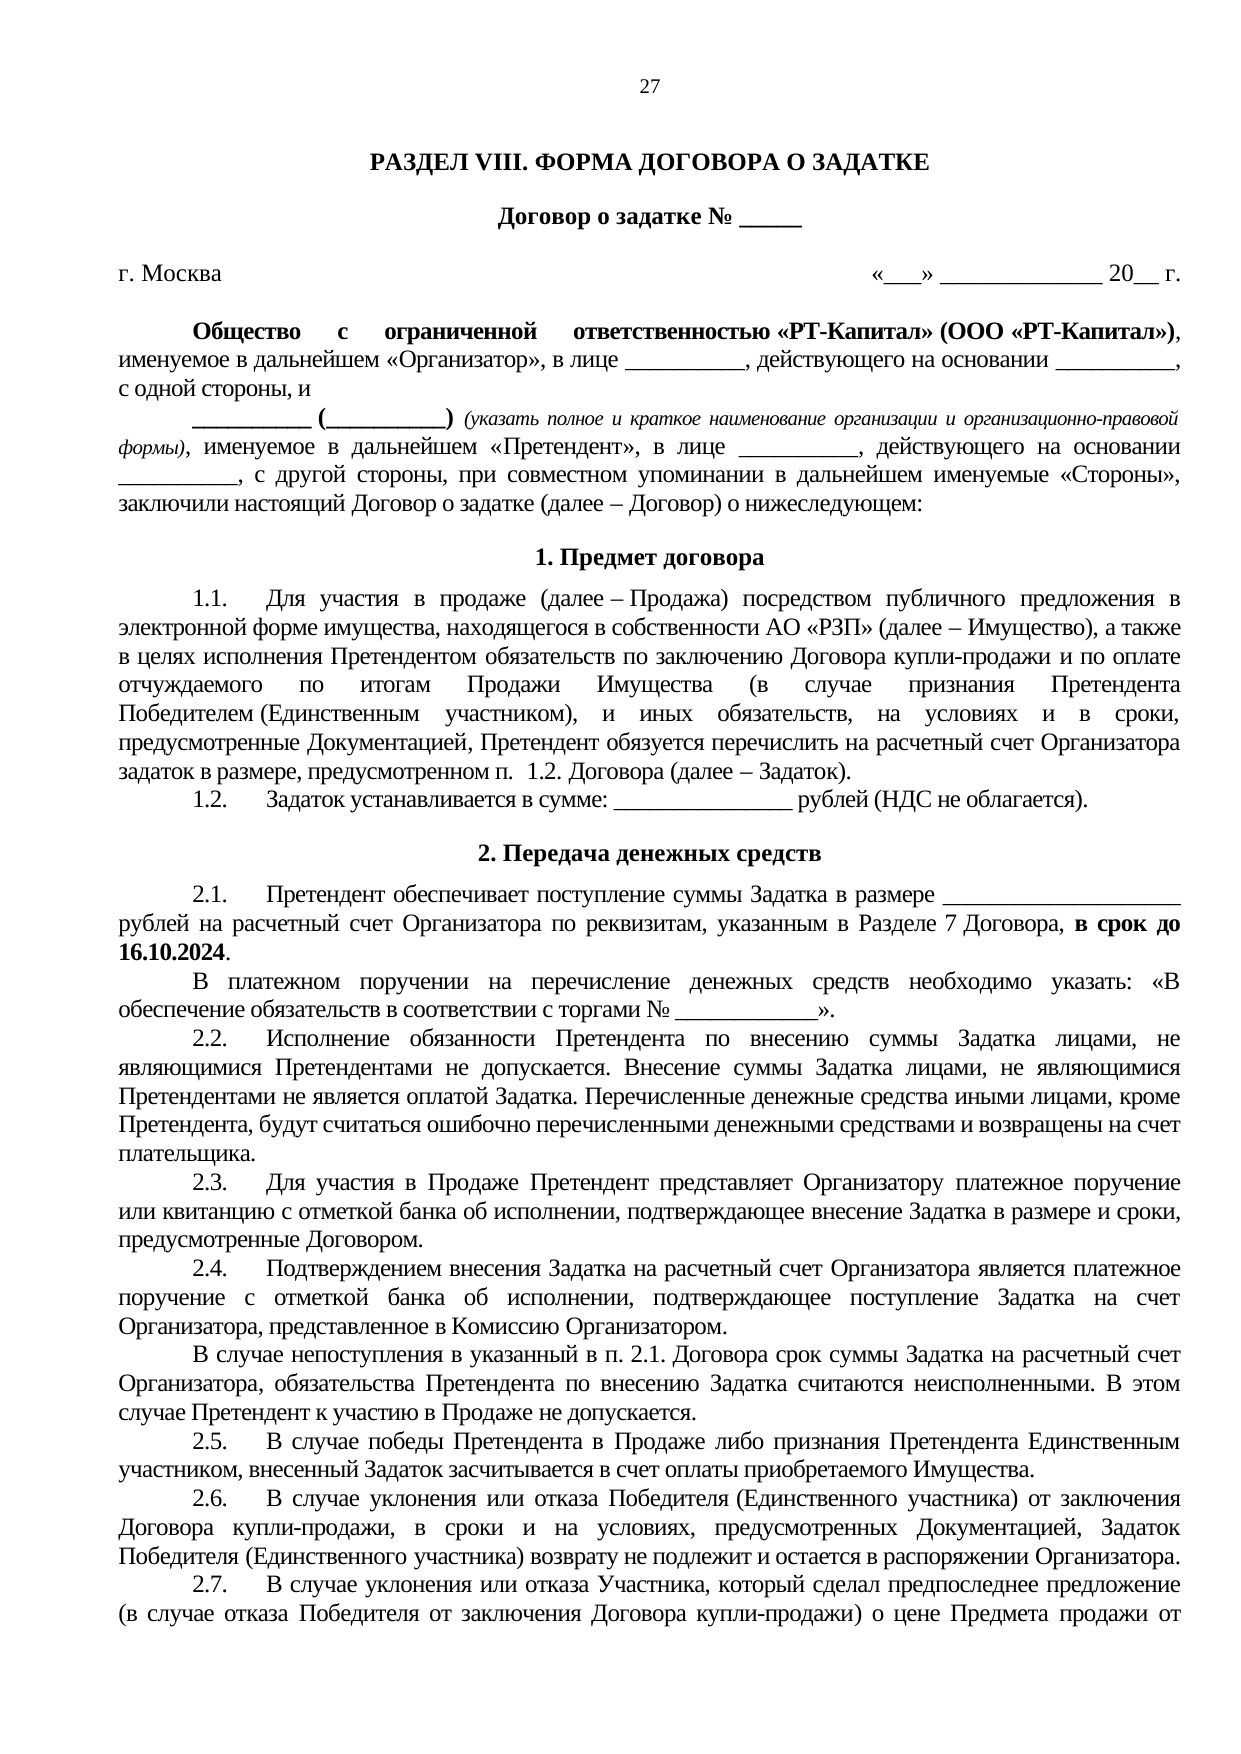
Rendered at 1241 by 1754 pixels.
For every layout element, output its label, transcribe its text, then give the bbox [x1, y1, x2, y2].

list В случае уклонения или отказа Победителя (Единственного участника) от заключения Договора купли-продажи, в сроки и на условиях, предусмотренных Документацией, Задаток Победителя (Единственного участника) возврату не подлежит и остается в распоряжении Организатора. [118, 1483, 1181, 1569]
list Для участия в продаже (далее – Продажа) посредством публичного предложения в электронной форме имущества, находящегося в собственности АО «РЗП» (далее – Имущество), а также в целях исполнения Претендентом обязательств по заключению Договора купли-продажи и по оплате отчуждаемого по итогам Продажи Имущества (в случае признания Претендента Победителем (Единственным участником), и иных обязательств, на условиях и в сроки, предусмотренные Документацией, Претендент обязуется перечислить на расчетный счет Организатора задаток в размере, предусмотренном п. 1.2. Договора (далее – Задаток). [118, 583, 1181, 784]
text Общество с ограниченной ответственностью «РТ-Капитал» (ООО «РТ-Капитал»), именуемое в дальнейшем «Организатор», в лице __________, действующего на основании __________, с одной стороны, и [118, 316, 1181, 402]
text г. Москва [118, 258, 613, 287]
list ФОРМА ДОГОВОРА О ЗАДАТКЕ [118, 147, 1181, 176]
text «___» _____________ 20__ г. [686, 258, 1181, 287]
text Договор о задатке № _____ [118, 201, 1181, 229]
text В случае непоступления в указанный в п. 2.1. Договора срок суммы Задатка на расчетный счет Организатора, обязательства Претендента по внесению Задатка считаются неисполненными. В этом случае Претендент к участию в Продаже не допускается. [118, 1339, 1181, 1426]
text __________ (__________) (указать полное и краткое наименование организации и организационно-правовой формы), именуемое в дальнейшем «Претендент», в лице __________, действующего на основании __________, с другой стороны, при совместном упоминании в дальнейшем именуемые «Стороны», заключили настоящий Договор о задатке (далее – Договор) о нижеследующем: [118, 402, 1181, 517]
list Претендент обеспечивает поступление суммы Задатка в размере ____________________ рублей на расчетный счет Организатора по реквизитам, указанным в Разделе 7 Договора, в срок до 16.10.2024. [118, 879, 1181, 966]
list Для участия в Продаже Претендент представляет Организатору платежное поручение или квитанцию с отметкой банка об исполнении, подтверждающее внесение Задатка в размере и сроки, предусмотренные Договором. [118, 1167, 1181, 1253]
list Задаток устанавливается в сумме: _______________ рублей (НДС не облагается). [118, 784, 1181, 813]
list Подтверждением внесения Задатка на расчетный счет Организатора является платежное поручение с отметкой банка об исполнении, подтверждающее поступление Задатка на счет Организатора, представленное в Комиссию Организатором. [118, 1253, 1181, 1339]
list Передача денежных средств [118, 838, 1181, 867]
list В случае победы Претендента в Продаже либо признания Претендента Единственным участником, внесенный Задаток засчитывается в счет оплаты приобретаемого Имущества. [118, 1426, 1181, 1483]
list Предмет договора [118, 542, 1181, 571]
list Исполнение обязанности Претендента по внесению суммы Задатка лицами, не являющимися Претендентами не допускается. Внесение суммы Задатка лицами, не являющимися Претендентами не является оплатой Задатка. Перечисленные денежные средства иными лицами, кроме Претендента, будут считаться ошибочно перечисленными денежными средствами и возвращены на счет плательщика. [118, 1023, 1181, 1167]
text В платежном поручении на перечисление денежных средств необходимо указать: «В обеспечение обязательств в соответствии с торгами № ____________». [118, 966, 1181, 1023]
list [118, 1569, 1181, 1627]
